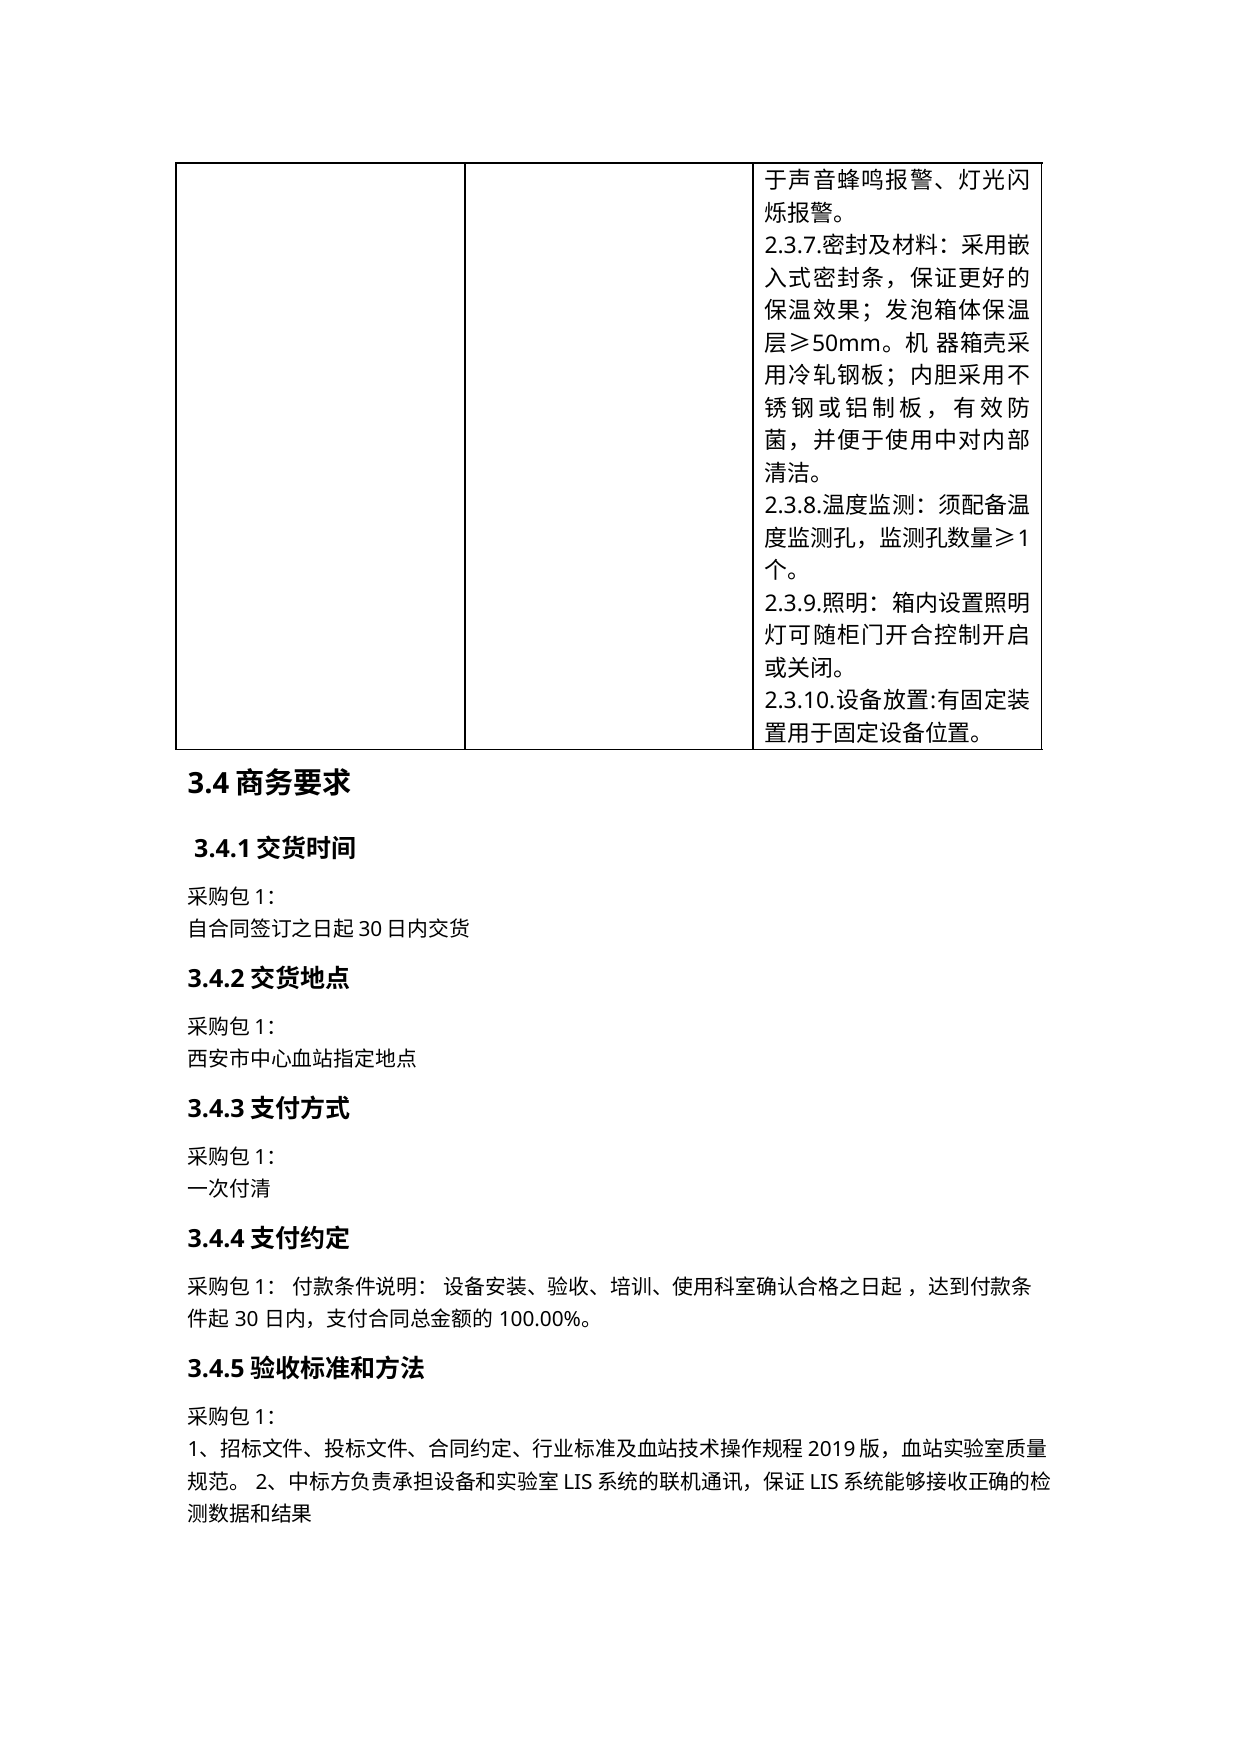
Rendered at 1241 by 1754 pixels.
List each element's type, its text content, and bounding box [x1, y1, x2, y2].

text 3.4商务要求 [187, 750, 1053, 815]
text 采购包1： [187, 1140, 1053, 1173]
table_cell [466, 164, 752, 748]
text 自合同签订之日起30日内交货 [187, 913, 1053, 945]
text 3.4.2交货地点 [187, 945, 1053, 1010]
text 采购包1： [187, 1010, 1053, 1043]
text 采购包1： [187, 1400, 1053, 1433]
text 采购包1： [187, 880, 1053, 913]
text 3.4.5验收标准和方法 [187, 1335, 1053, 1400]
text 1、招标文件、投标文件、合同约定、行业标准及血站技术操作规程2019版，血站实验室质量规范。 2、中标方负责承担设备和实验室LIS系统的联机通讯，保证LIS系统能够接收正确的检测数据和结果 [187, 1433, 1053, 1530]
text 3.4.4支付约定 [187, 1205, 1053, 1270]
text 3.4.3支付方式 [187, 1075, 1053, 1140]
text 3.4.1交货时间 [187, 815, 1053, 880]
text 一次付清 [187, 1173, 1053, 1205]
text 西安市中心血站指定地点 [187, 1043, 1053, 1075]
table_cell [754, 164, 1041, 748]
table_cell 1 [177, 164, 464, 748]
text 采购包1： 付款条件说明： 设备安装、验收、培训、使用科室确认合格之日起 ，达到付款条件起 30 日内，支付合同总金额的 100.00%。 [187, 1270, 1053, 1335]
